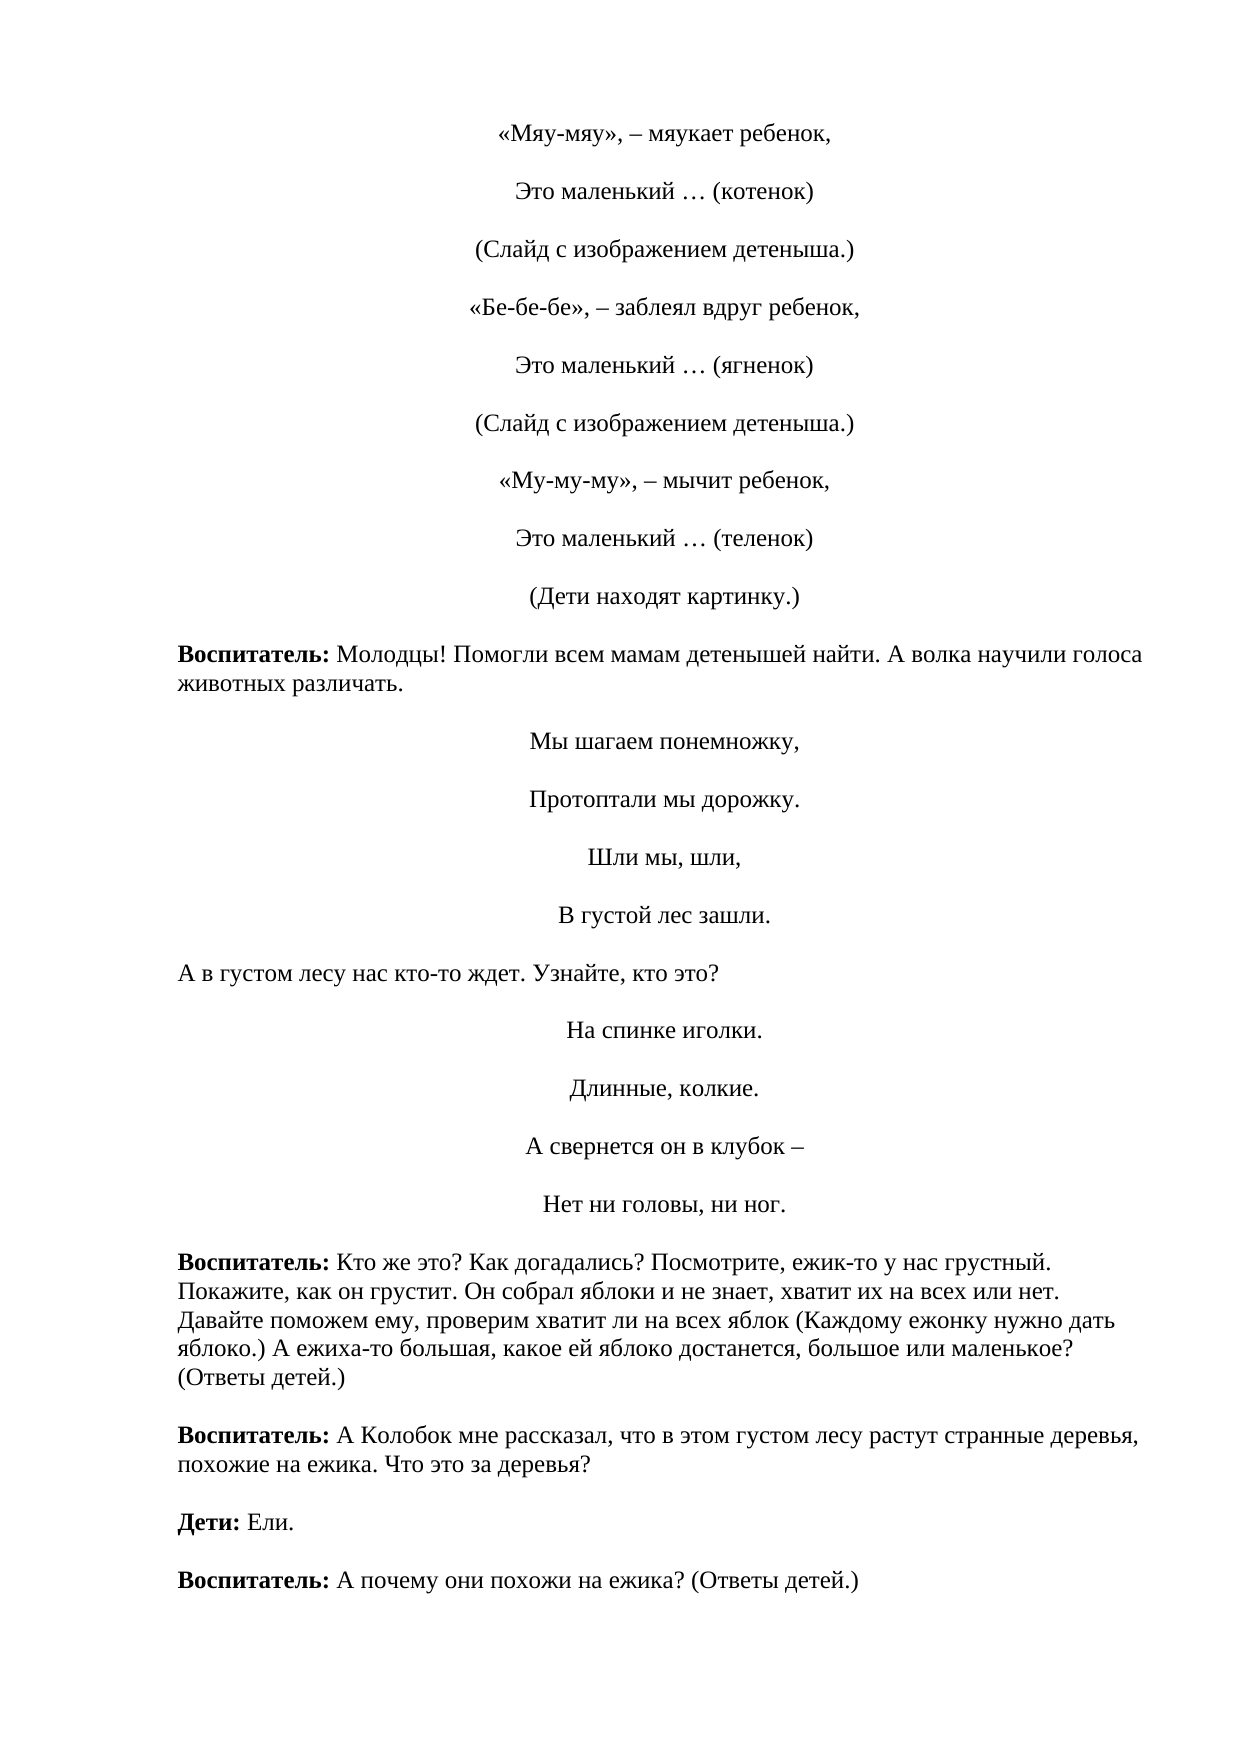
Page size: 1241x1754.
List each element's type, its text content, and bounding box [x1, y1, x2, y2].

text Мы шагаем понемножку, [177, 726, 1152, 755]
text В густой лес зашли. [177, 900, 1152, 928]
text Воспитатель: Молодцы! Помогли всем мамам детенышей найти. А волка научили голоса животных различать. [177, 639, 1152, 697]
text «Му-му-му», – мычит ребенок, [177, 466, 1152, 494]
text Воспитатель: Кто же это? Как догадались? Посмотрите, ежик-то у нас грустный. Покажите, как он грустит. Он собрал яблоки и не знает, хватит их на всех или нет. Давайте поможем ему, проверим хватит ли на всех яблок (Каждому ежонку нужно дать яблоко.) А ежиха-то большая, какое ей яблоко достанется, большое или маленькое? (Ответы детей.) [177, 1247, 1152, 1391]
text Нет ни головы, ни ног. [177, 1189, 1152, 1218]
text А свернется он в клубок – [177, 1131, 1152, 1160]
text Это маленький … (теленок) [177, 523, 1152, 552]
text На спинке иголки. [177, 1016, 1152, 1044]
text Воспитатель: А Колобок мне рассказал, что в этом густом лесу растут странные деревья, похожие на ежика. Что это за деревья? [177, 1420, 1152, 1478]
text (Слайд с изображением детеныша.) [177, 234, 1152, 263]
text Это маленький … (ягненок) [177, 350, 1152, 378]
text Шли мы, шли, [177, 842, 1152, 871]
text (Дети находят картинку.) [177, 581, 1152, 610]
text Воспитатель: А почему они похожи на ежика? (Ответы детей.) [177, 1565, 1152, 1593]
text (Слайд с изображением детеныша.) [177, 408, 1152, 436]
text Дети: Ели. [177, 1507, 1152, 1536]
text «Бе-бе-бе», – заблеял вдруг ребенок, [177, 292, 1152, 321]
text Это маленький … (котенок) [177, 176, 1152, 205]
text «Мяу-мяу», – мяукает ребенок, [177, 118, 1152, 147]
text Протоптали мы дорожку. [177, 784, 1152, 813]
text А в густом лесу нас кто-то ждет. Узнайте, кто это? [177, 958, 1152, 986]
text Длинные, колкие. [177, 1073, 1152, 1102]
